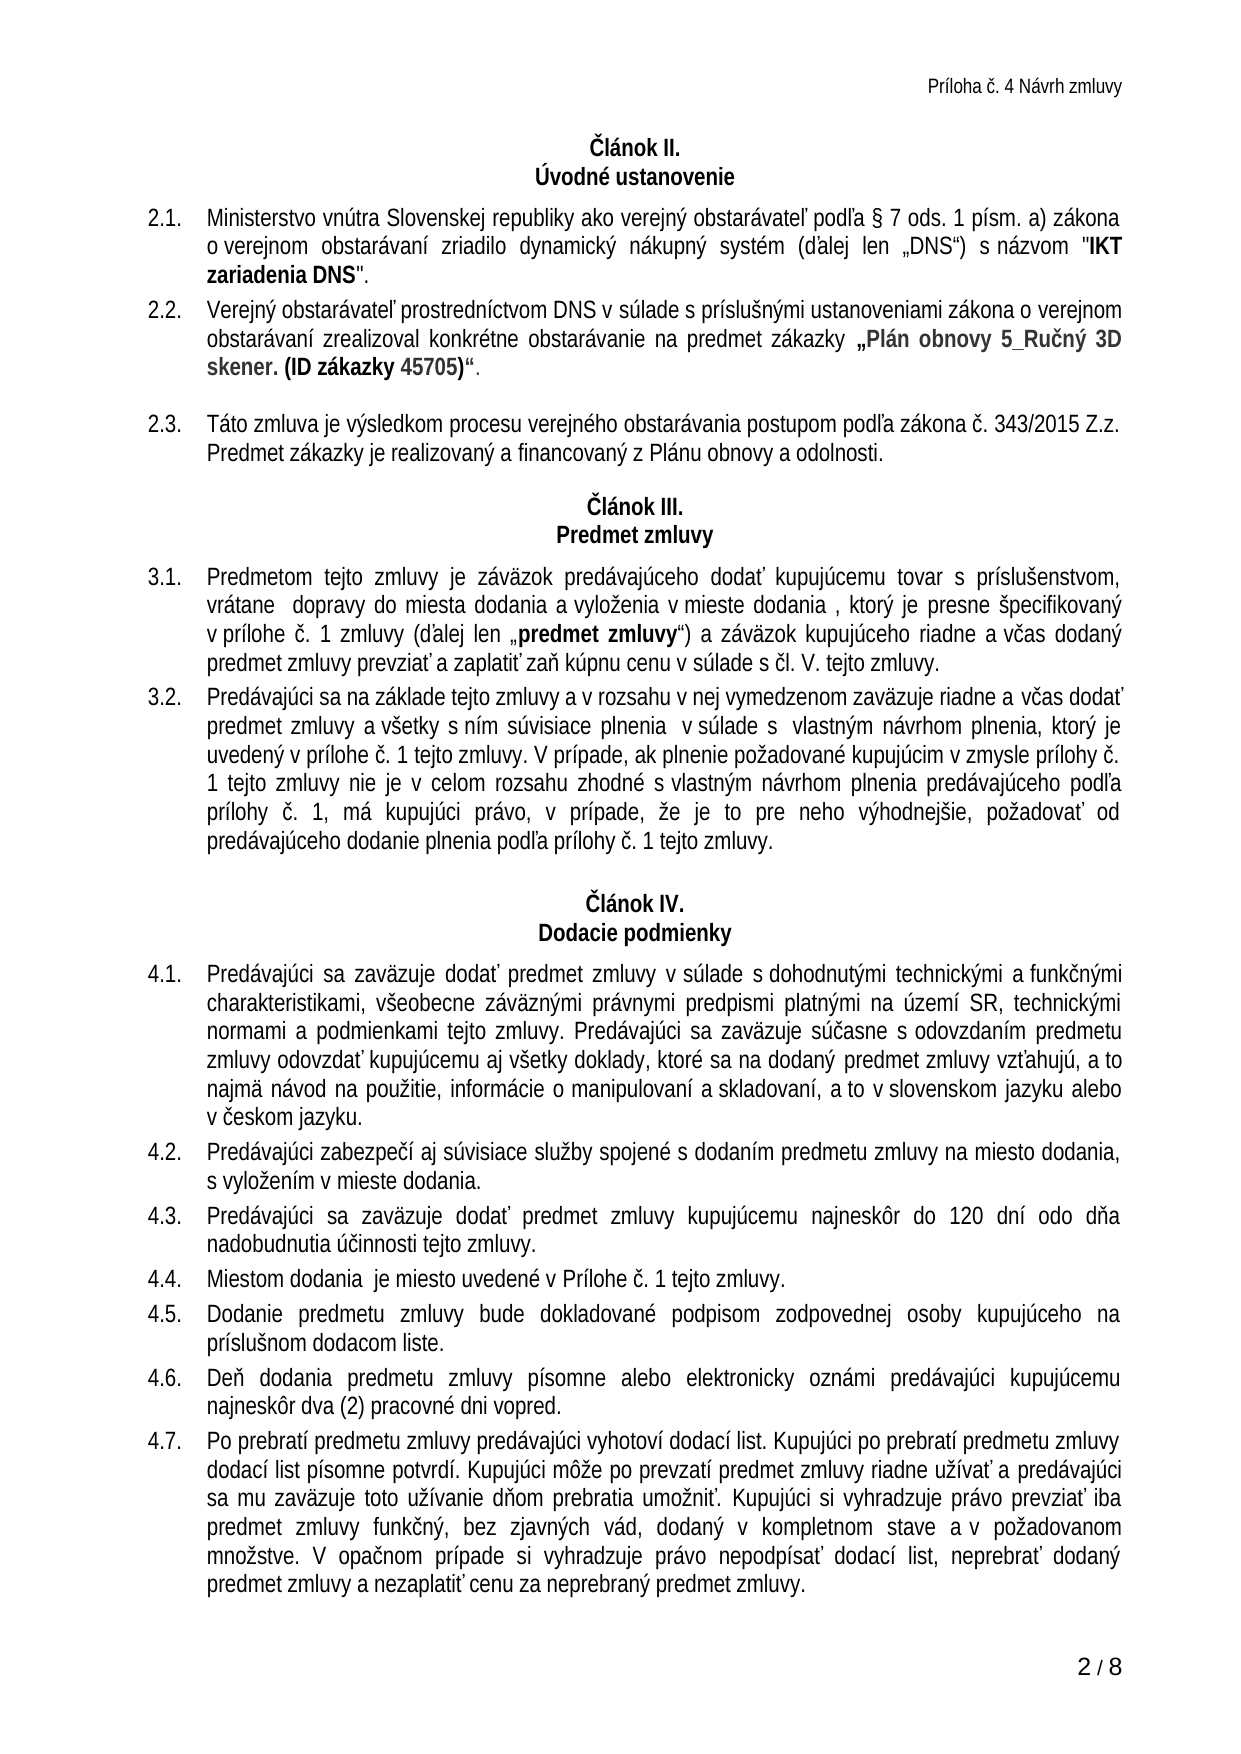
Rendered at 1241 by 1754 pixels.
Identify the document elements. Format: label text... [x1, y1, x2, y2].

list Dodanie predmetu zmluvy bude dokladované podpisom zodpovednej osoby kupujúceho na príslušnom dodacom liste. [148, 1299, 1122, 1356]
list Deň dodania predmetu zmluvy písomne alebo elektronicky oznámi predávajúci kupujúcemu najneskôr dva (2) pracovné dni vopred. [148, 1363, 1122, 1420]
list Predávajúci sa na základe tejto zmluvy a v rozsahu v nej vymedzenom zaväzuje riadne a včas dodať predmet zmluvy a všetky s ním súvisiace plnenia v súlade s vlastným návrhom plnenia, ktorý je uvedený v prílohe č. 1 tejto zmluvy. V prípade, ak plnenie požadované kupujúcim v zmysle prílohy č. 1 tejto zmluvy nie je v celom rozsahu zhodné s vlastným návrhom plnenia predávajúceho podľa prílohy č. 1, má kupujúci právo, v prípade, že je to pre neho výhodnejšie, požadovať od predávajúceho dodanie plnenia podľa prílohy č. 1 tejto zmluvy. [148, 682, 1122, 854]
list Predávajúci zabezpečí aj súvisiace služby spojené s dodaním predmetu zmluvy na miesto dodania, s vyložením v mieste dodania. [148, 1137, 1122, 1194]
text Dodacie podmienky [148, 918, 1122, 946]
text Úvodné ustanovenie [148, 162, 1122, 190]
text Článok III. [148, 492, 1122, 520]
list Predmetom tejto zmluvy je záväzok predávajúceho dodať kupujúcemu tovar s príslušenstvom, vrátane dopravy do miesta dodania a vyloženia v mieste dodania , ktorý je presne špecifikovaný v prílohe č. 1 zmluvy (ďalej len „predmet zmluvy“) a záväzok kupujúceho riadne a včas dodaný predmet zmluvy prevziať a zaplatiť zaň kúpnu cenu v súlade s čl. V. tejto zmluvy. [148, 562, 1122, 676]
text Predmet zmluvy [148, 520, 1122, 549]
list Ministerstvo vnútra Slovenskej republiky ako verejný obstarávateľ podľa § 7 ods. 1 písm. a) zákona o verejnom obstarávaní zriadilo dynamický nákupný systém (ďalej len „DNS“) s názvom "IKT zariadenia DNS". [148, 203, 1122, 289]
list Po prebratí predmetu zmluvy predávajúci vyhotoví dodací list. Kupujúci po prebratí predmetu zmluvy dodací list písomne potvrdí. Kupujúci môže po prevzatí predmet zmluvy riadne užívať a predávajúci sa mu zaväzuje toto užívanie dňom prebratia umožniť. Kupujúci si vyhradzuje právo prevziať iba predmet zmluvy funkčný, bez zjavných vád, dodaný v kompletnom stave a v požadovanom množstve. V opačnom prípade si vyhradzuje právo nepodpísať dodací list, neprebrať dodaný predmet zmluvy a nezaplatiť cenu za neprebraný predmet zmluvy. [148, 1426, 1122, 1598]
list Miestom dodania je miesto uvedené v Prílohe č. 1 tejto zmluvy. [148, 1264, 1122, 1293]
list Táto zmluva je výsledkom procesu verejného obstarávania postupom podľa zákona č. 343/2015 Z.z. Predmet zákazky je realizovaný a financovaný z Plánu obnovy a odolnosti. [148, 409, 1122, 467]
text Článok II. [148, 133, 1122, 162]
list Predávajúci sa zaväzuje dodať predmet zmluvy v súlade s dohodnutými technickými a funkčnými charakteristikami, všeobecne záväznými právnymi predpismi platnými na území SR, technickými normami a podmienkami tejto zmluvy. Predávajúci sa zaväzuje súčasne s odovzdaním predmetu zmluvy odovzdať kupujúcemu aj všetky doklady, ktoré sa na dodaný predmet zmluvy vzťahujú, a to najmä návod na použitie, informácie o manipulovaní a skladovaní, a to v slovenskom jazyku alebo v českom jazyku. [148, 959, 1122, 1131]
list Verejný obstarávateľ prostredníctvom DNS v súlade s príslušnými ustanoveniami zákona o verejnom obstarávaní zrealizoval konkrétne obstarávanie na predmet zákazky „Plán obnovy 5_Ručný 3D skener. (ID zákazky 45705)“. [148, 295, 1122, 381]
list Predávajúci sa zaväzuje dodať predmet zmluvy kupujúcemu najneskôr do 120 dní odo dňa nadobudnutia účinnosti tejto zmluvy. [148, 1201, 1122, 1258]
text Článok IV. [148, 889, 1122, 918]
